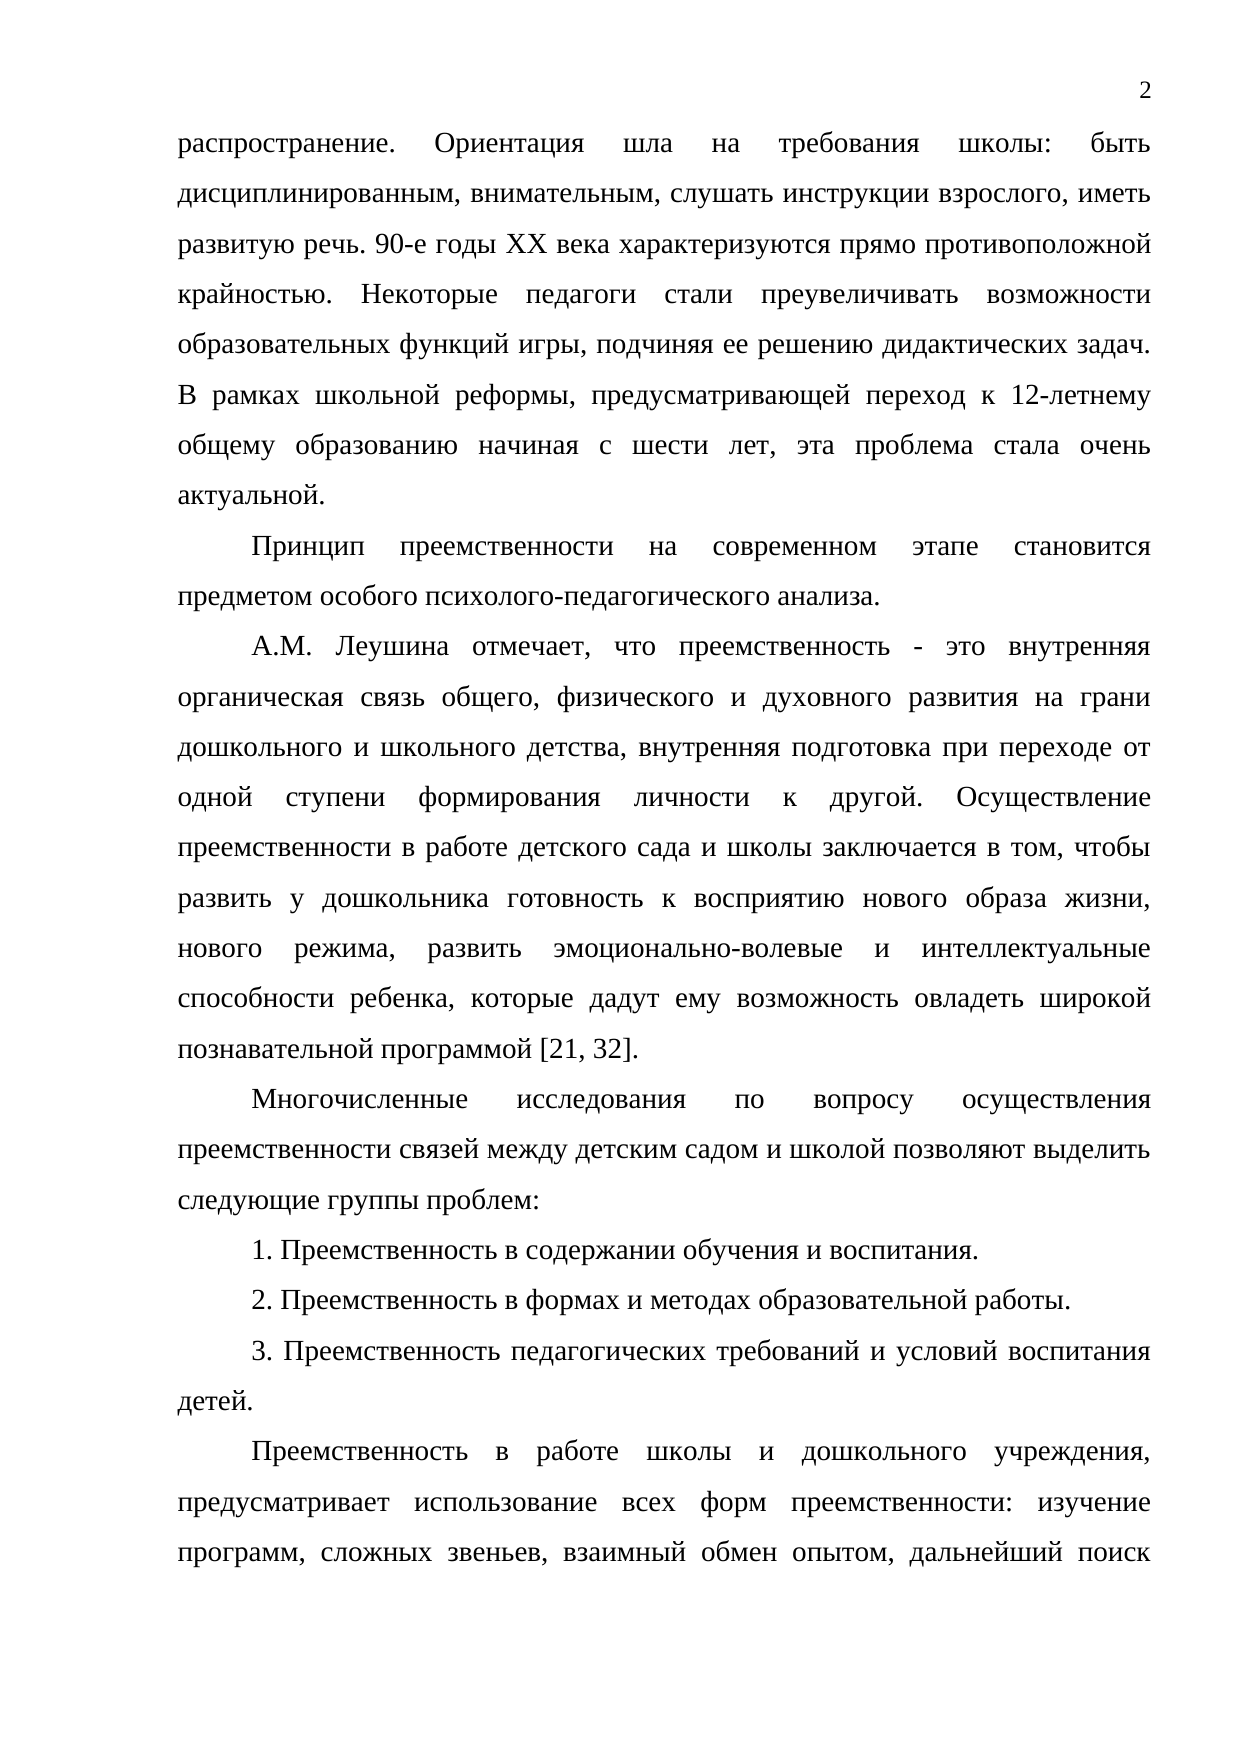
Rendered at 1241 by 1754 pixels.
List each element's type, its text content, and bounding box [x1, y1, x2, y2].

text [177, 1433, 1152, 1567]
text Принцип преемственности на современном этапе становится предметом особого психолого-педагогического анализа. [177, 528, 1152, 612]
text 1. Преемственность в содержании обучения и воспитания. [177, 1232, 1152, 1266]
text 2. Преемственность в формах и методах образовательной работы. [177, 1282, 1152, 1316]
text А.М. Леушина отмечает, что преемственность - это внутренняя органическая связь общего, физического и духовного развития на грани дошкольного и школьного детства, внутренняя подготовка при переходе от одной ступени формирования личности к другой. Осуществление преемственности в работе детского сада и школы заключается в том, чтобы развить у дошкольника готовность к восприятию нового образа жизни, нового режима, развить эмоционально-волевые и интеллектуальные способности ребенка, которые дадут ему возможность овладеть широкой познавательной программой [21, 32]. [177, 628, 1152, 1064]
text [177, 125, 1152, 511]
text 3. Преемственность педагогических требований и условий воспитания детей. [177, 1333, 1152, 1417]
text Многочисленные исследования по вопросу осуществления преемственности связей между детским садом и школой позволяют выделить следующие группы проблем: [177, 1081, 1152, 1215]
